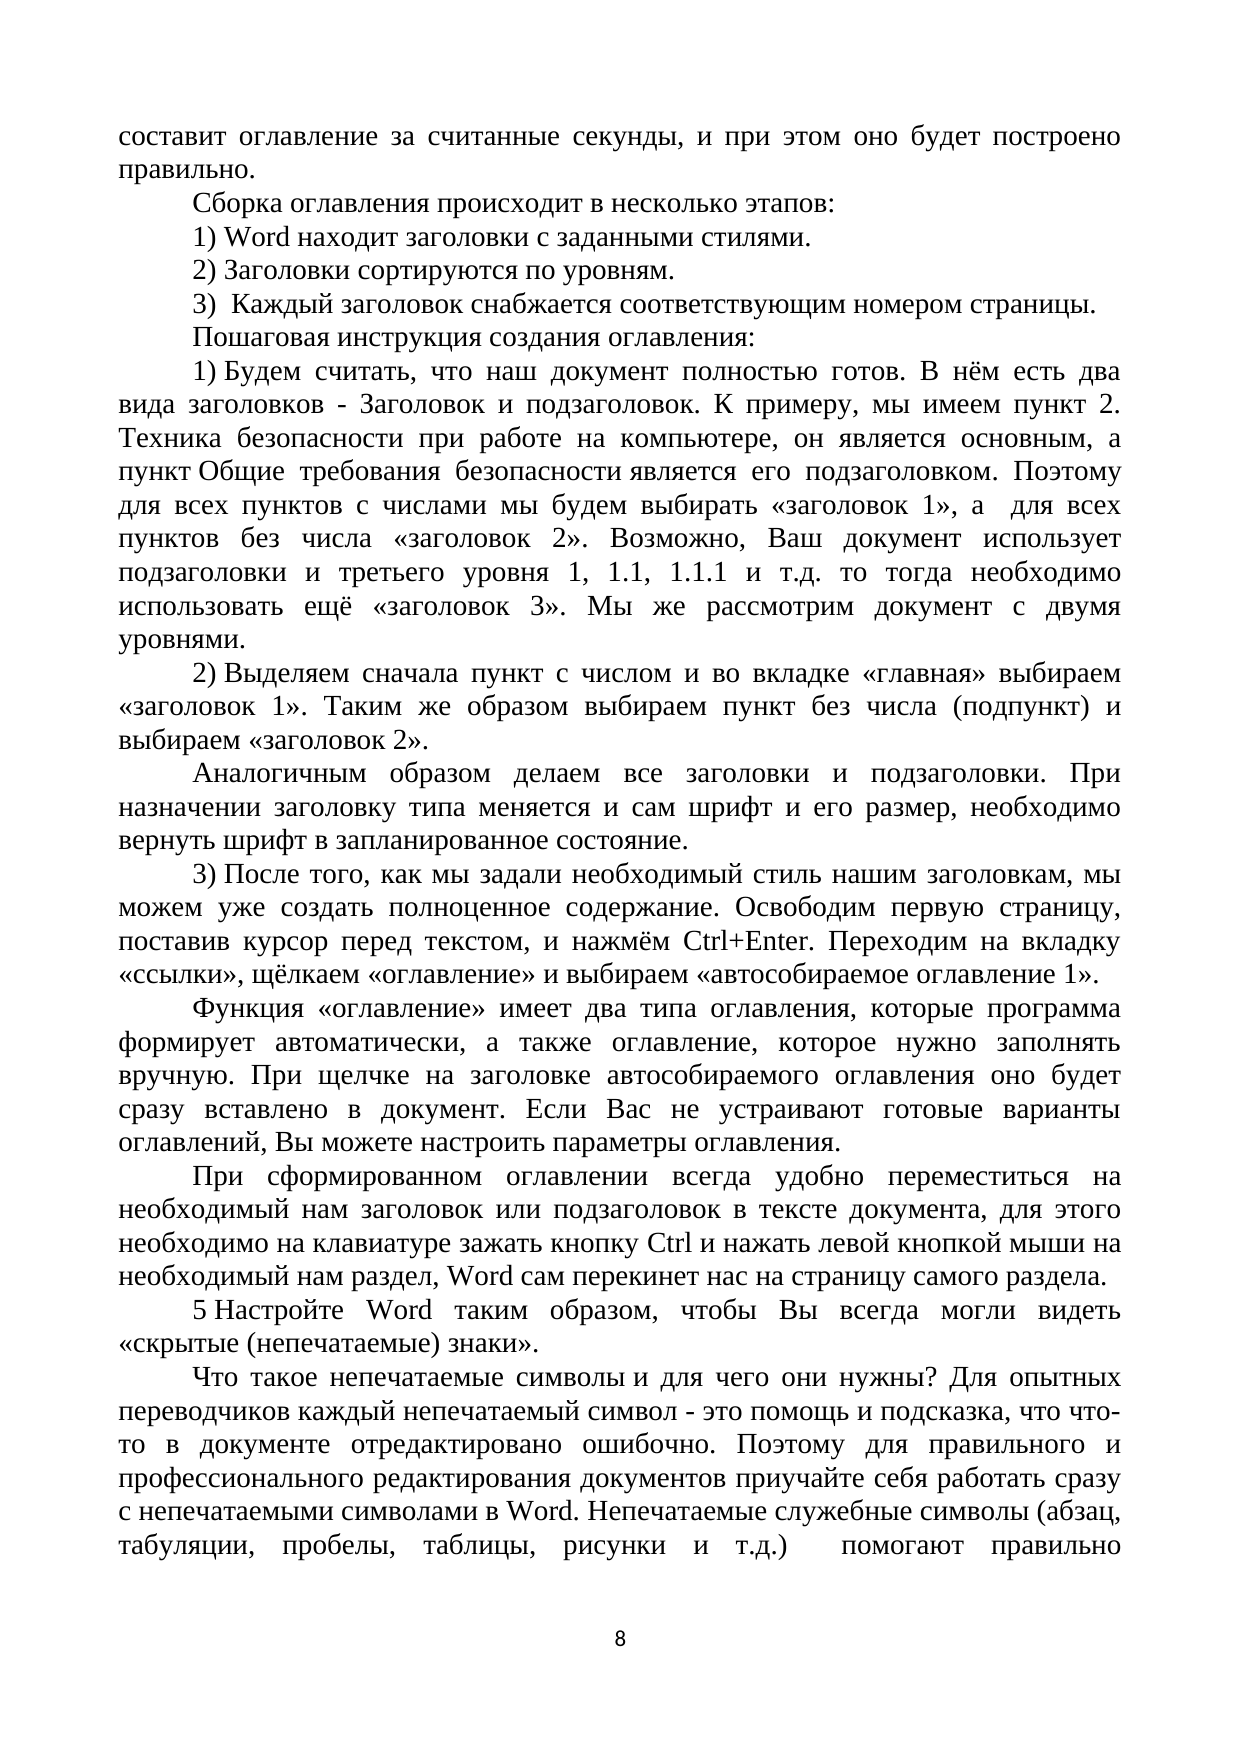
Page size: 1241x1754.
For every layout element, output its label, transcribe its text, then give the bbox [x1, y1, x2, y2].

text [118, 118, 1122, 185]
text 3) Каждый заголовок снабжается соответствующим номером страницы. [118, 286, 1122, 319]
text Сборка оглавления происходит в несколько этапов: [118, 185, 1122, 219]
text 1) Word находит заголовки с заданными стилями. [118, 219, 1122, 252]
text Аналогичным образом делаем все заголовки и подзаголовки. При назначении заголовку типа меняется и сам шрифт и его размер, необходимо вернуть шрифт в запланированное состояние. [118, 755, 1122, 856]
text 5 Настройте Word таким образом, чтобы Вы всегда могли видеть «скрытые (непечатаемые) знаки». [118, 1292, 1122, 1359]
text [118, 1359, 1122, 1560]
text 2) Выделяем сначала пункт с числом и во вкладке «главная» выбираем «заголовок 1». Таким же образом выбираем пункт без числа (подпункт) и выбираем «заголовок 2». [118, 655, 1122, 755]
text 2) Заголовки сортируются по уровням. [118, 252, 1122, 286]
text Пошаговая инструкция создания оглавления: [118, 319, 1122, 353]
text 1) Будем считать, что наш документ полностью готов. В нём есть два вида заголовков - Заголовок и подзаголовок. К примеру, мы имеем пункт 2. Техника безопасности при работе на компьютере, он является основным, а пункт Общие требования безопасности является его подзаголовком. Поэтому для всех пунктов с числами мы будем выбирать «заголовок 1», а для всех пунктов без числа «заголовок 2». Возможно, Ваш документ использует подзаголовки и третьего уровня 1, 1.1, 1.1.1 и т.д. то тогда необходимо использовать ещё «заголовок 3». Мы же рассмотрим документ с двумя уровнями. [118, 353, 1122, 655]
text 3) После того, как мы задали необходимый стиль нашим заголовкам, мы можем уже создать полноценное содержание. Освободим первую страницу, поставив курсор перед текстом, и нажмём Ctrl+Enter. Переходим на вкладку «ссылки», щёлкаем «оглавление» и выбираем «автособираемое оглавление 1». [118, 856, 1122, 990]
text Функция «оглавление» имеет два типа оглавления, которые программа формирует автоматически, а также оглавление, которое нужно заполнять вручную. При щелчке на заголовке автособираемого оглавления оно будет сразу вставлено в документ. Если Вас не устраивают готовые варианты оглавлений, Вы можете настроить параметры оглавления. [118, 990, 1122, 1158]
text При сформированном оглавлении всегда удобно переместиться на необходимый нам заголовок или подзаголовок в тексте документа, для этого необходимо на клавиатуре зажать кнопку Ctrl и нажать левой кнопкой мыши на необходимый нам раздел, Word сам перекинет нас на страницу самого раздела. [118, 1158, 1122, 1292]
